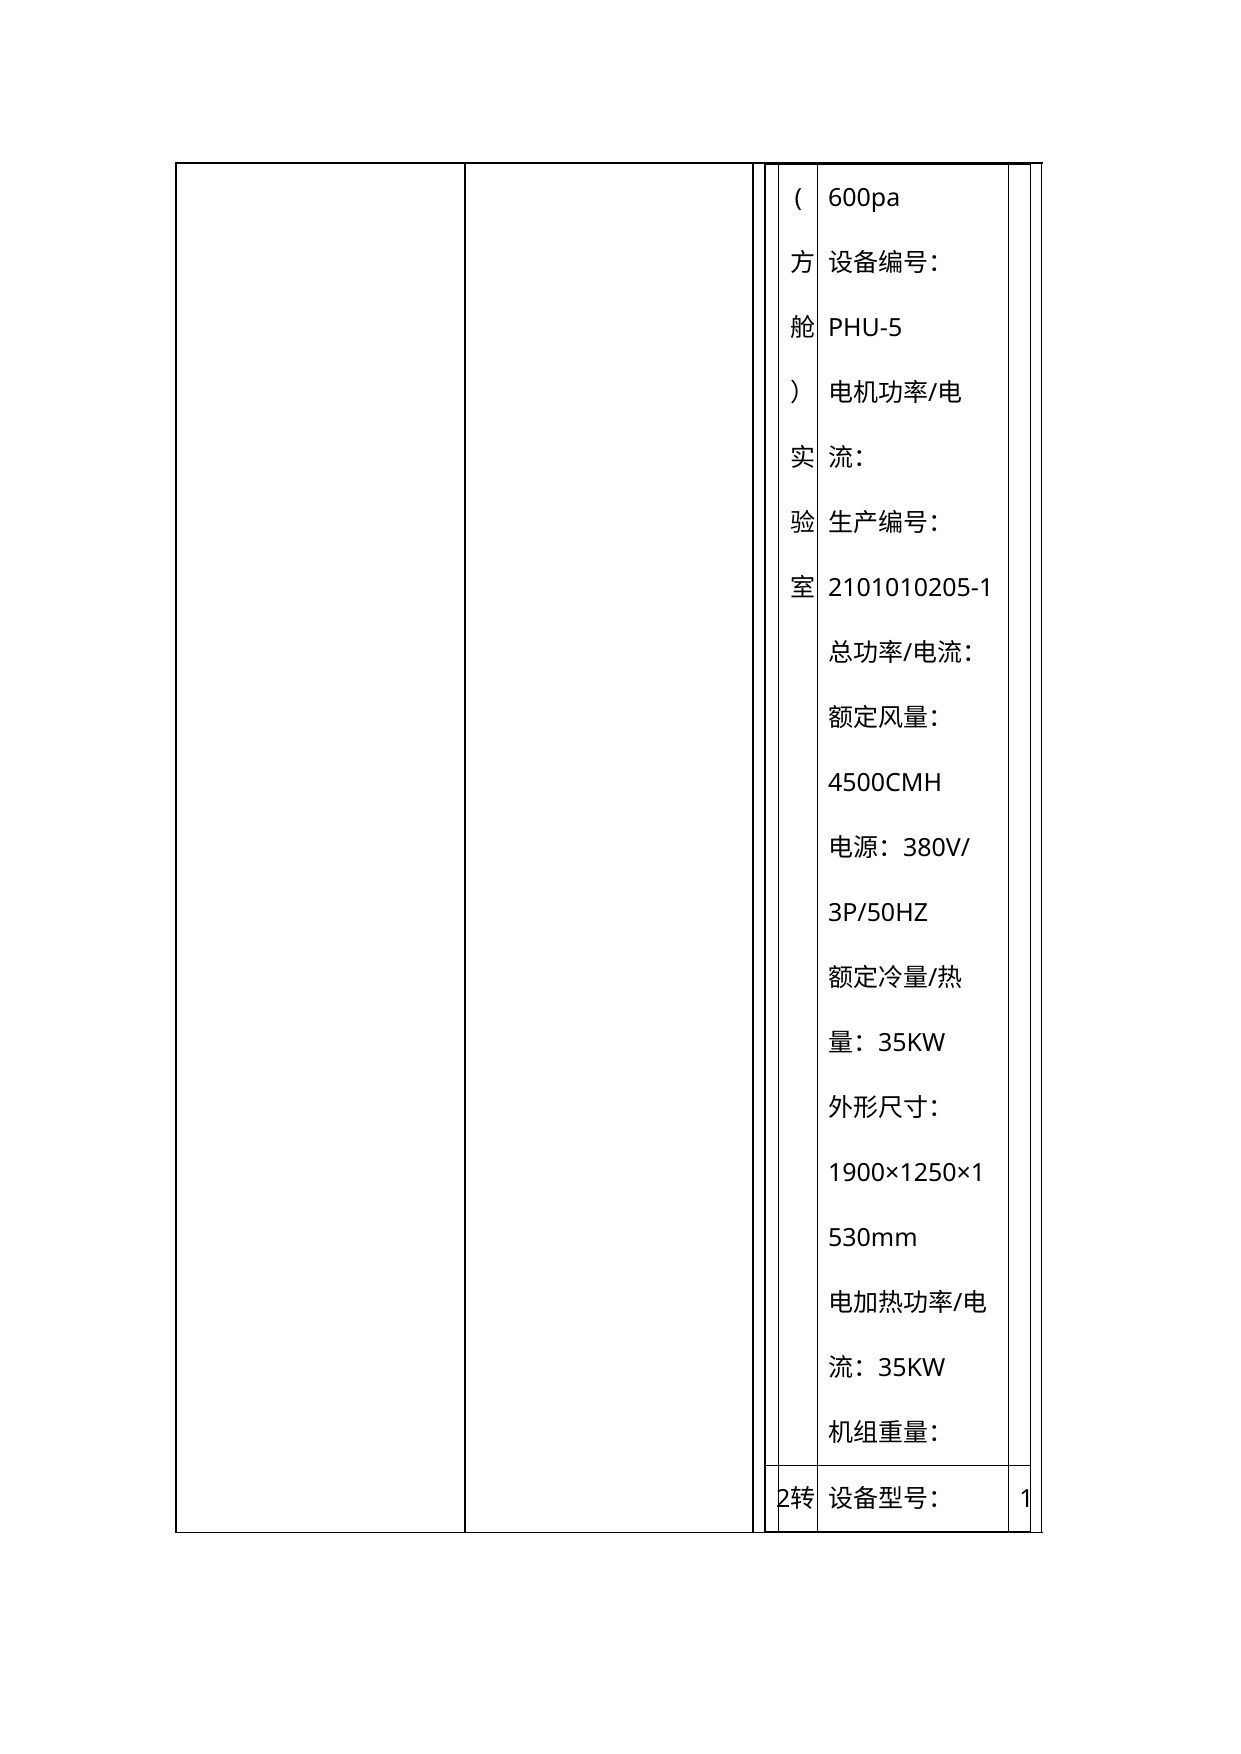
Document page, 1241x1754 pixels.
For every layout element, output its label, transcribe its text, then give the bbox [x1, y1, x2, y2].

table_cell 1 [177, 164, 464, 1532]
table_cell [779, 165, 817, 1465]
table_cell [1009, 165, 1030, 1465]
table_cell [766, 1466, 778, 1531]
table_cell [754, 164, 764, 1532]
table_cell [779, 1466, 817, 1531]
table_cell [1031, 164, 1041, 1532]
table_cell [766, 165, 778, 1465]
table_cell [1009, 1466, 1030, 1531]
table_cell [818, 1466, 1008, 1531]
table_cell [466, 164, 752, 1532]
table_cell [818, 165, 1008, 1465]
